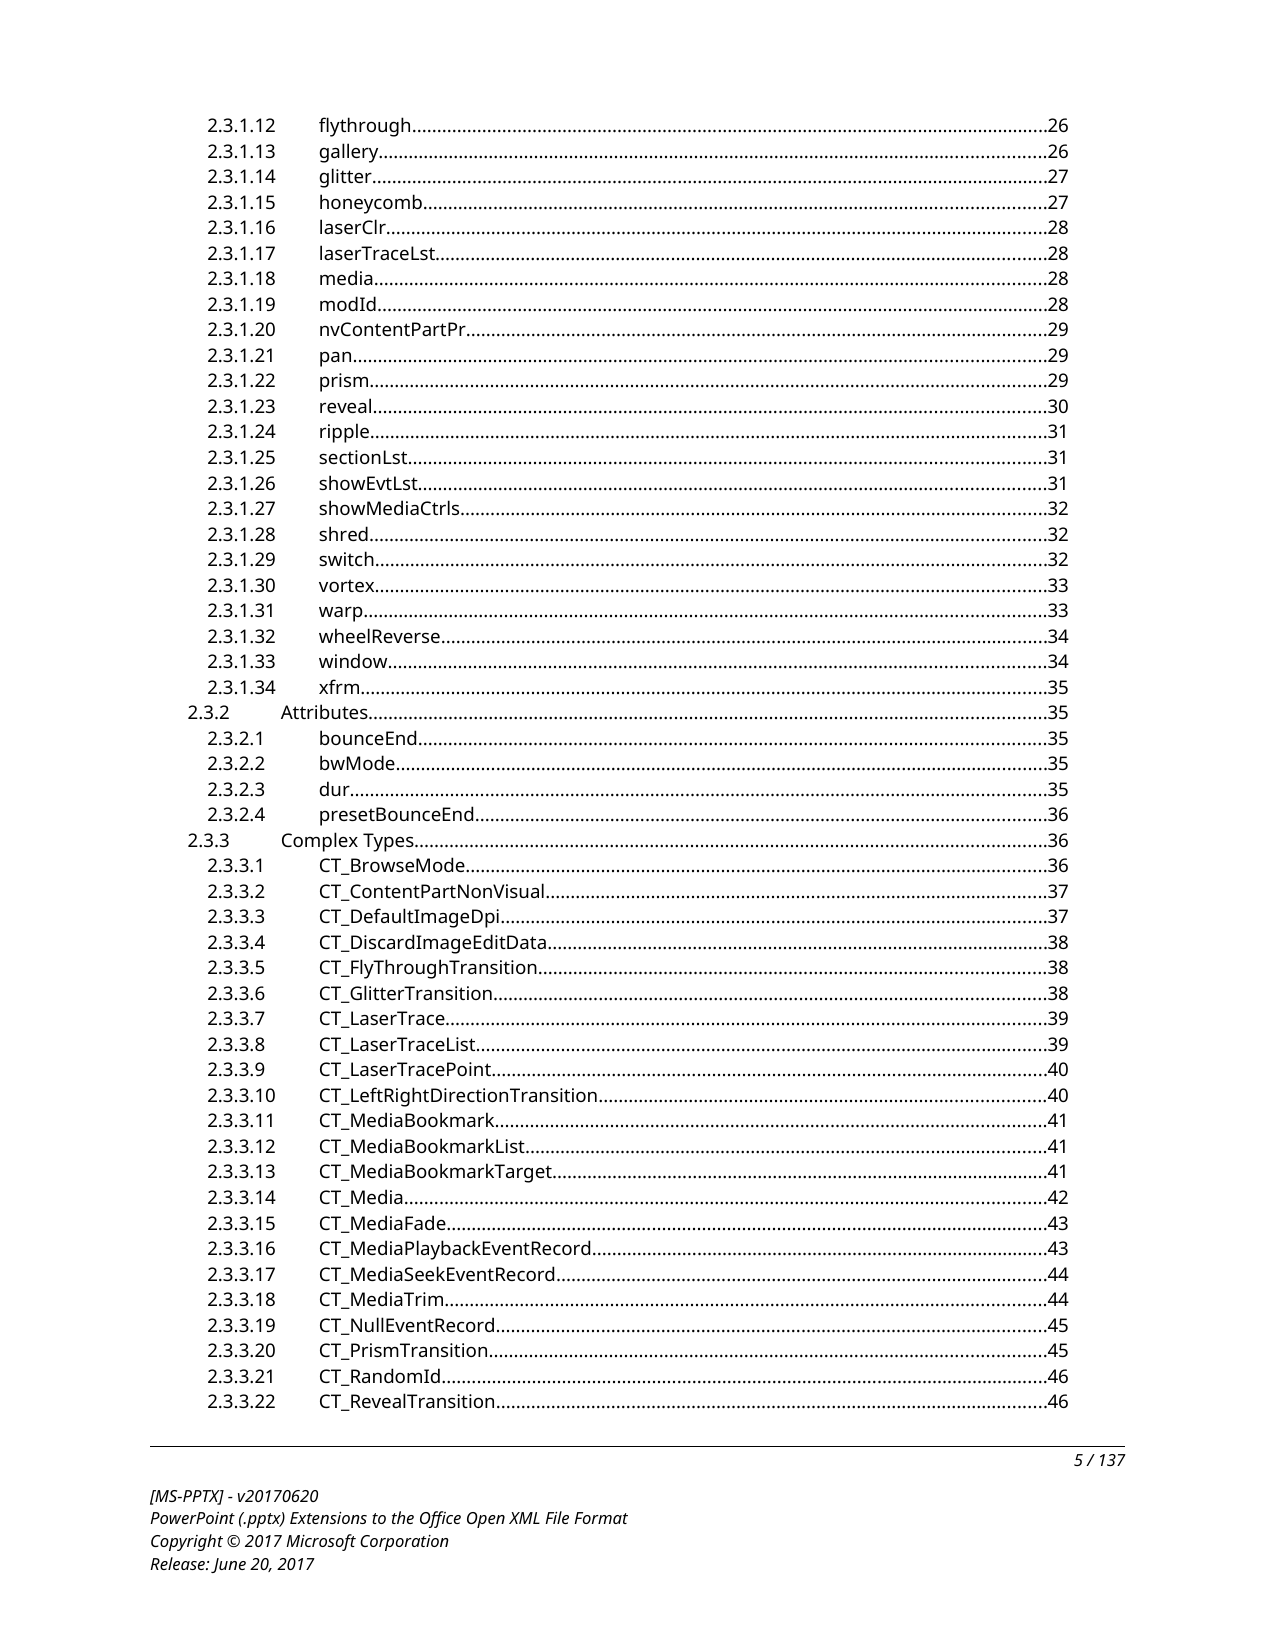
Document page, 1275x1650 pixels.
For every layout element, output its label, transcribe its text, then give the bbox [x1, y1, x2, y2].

text 2.3.1.27 showMediaCtrls 32 [207, 495, 1078, 521]
text 2.3.1.29 switch 32 [207, 546, 1078, 572]
text 2.3.1.20 nvContentPartPr 29 [207, 317, 1078, 342]
text 2.3.3.4 CT_DiscardImageEditData 38 [207, 929, 1078, 955]
text 2.3.3.13 CT_MediaBookmarkTarget 41 [207, 1159, 1078, 1184]
text 2.3.1.25 sectionLst 31 [207, 444, 1078, 470]
text 2.3.3.17 CT_MediaSeekEventRecord 44 [207, 1261, 1078, 1286]
text 2.3.3.22 CT_RevealTransition 46 [207, 1388, 1078, 1414]
text 2.3.3.16 CT_MediaPlaybackEventRecord 43 [207, 1235, 1078, 1261]
text 2.3.1.26 showEvtLst 31 [207, 470, 1078, 495]
text 2.3.3.10 CT_LeftRightDirectionTransition 40 [207, 1082, 1078, 1108]
text 2.3.1.33 window 34 [207, 648, 1078, 674]
text 2.3.3.1 CT_BrowseMode 36 [207, 853, 1078, 878]
text 2.3.3.11 CT_MediaBookmark 41 [207, 1108, 1078, 1133]
text 2.3.3 Complex Types 36 [187, 827, 1078, 853]
text 2.3.2.4 presetBounceEnd 36 [207, 802, 1078, 827]
text 2.3.1.30 vortex 33 [207, 572, 1078, 597]
text 2.3.1.23 reveal 30 [207, 393, 1078, 419]
text 2.3.3.18 CT_MediaTrim 44 [207, 1286, 1078, 1312]
text 2.3.1.34 xfrm 35 [207, 674, 1078, 699]
text 2.3.1.15 honeycomb 27 [207, 189, 1078, 214]
text 2.3.1.32 wheelReverse 34 [207, 623, 1078, 648]
text 2.3.1.13 gallery 26 [207, 138, 1078, 163]
text 2.3.2 Attributes 35 [187, 699, 1078, 725]
text 2.3.3.9 CT_LaserTracePoint 40 [207, 1057, 1078, 1082]
text 2.3.3.6 CT_GlitterTransition 38 [207, 980, 1078, 1006]
text 2.3.3.21 CT_RandomId 46 [207, 1363, 1078, 1388]
text 2.3.3.5 CT_FlyThroughTransition 38 [207, 955, 1078, 980]
text 2.3.1.18 media 28 [207, 266, 1078, 291]
text 2.3.1.16 laserClr 28 [207, 214, 1078, 240]
text 2.3.3.3 CT_DefaultImageDpi 37 [207, 904, 1078, 929]
text 2.3.3.8 CT_LaserTraceList 39 [207, 1031, 1078, 1057]
text 2.3.3.15 CT_MediaFade 43 [207, 1210, 1078, 1235]
text 2.3.1.28 shred 32 [207, 521, 1078, 546]
text 2.3.3.12 CT_MediaBookmarkList 41 [207, 1133, 1078, 1159]
text 2.3.2.2 bwMode 35 [207, 751, 1078, 776]
text 2.3.1.14 glitter 27 [207, 163, 1078, 189]
text 2.3.3.2 CT_ContentPartNonVisual 37 [207, 878, 1078, 904]
text 2.3.1.17 laserTraceLst 28 [207, 240, 1078, 266]
text 2.3.3.14 CT_Media 42 [207, 1184, 1078, 1210]
text 2.3.1.31 warp 33 [207, 597, 1078, 623]
text 2.3.1.19 modId 28 [207, 291, 1078, 317]
text 2.3.1.24 ripple 31 [207, 419, 1078, 444]
text 2.3.1.22 prism 29 [207, 368, 1078, 393]
text 2.3.2.3 dur 35 [207, 776, 1078, 802]
text 2.3.3.20 CT_PrismTransition 45 [207, 1337, 1078, 1363]
text 2.3.3.19 CT_NullEventRecord 45 [207, 1312, 1078, 1337]
text 2.3.3.7 CT_LaserTrace 39 [207, 1006, 1078, 1031]
text 2.3.1.12 flythrough 26 [207, 112, 1078, 138]
text 2.3.1.21 pan 29 [207, 342, 1078, 368]
text 2.3.2.1 bounceEnd 35 [207, 725, 1078, 751]
